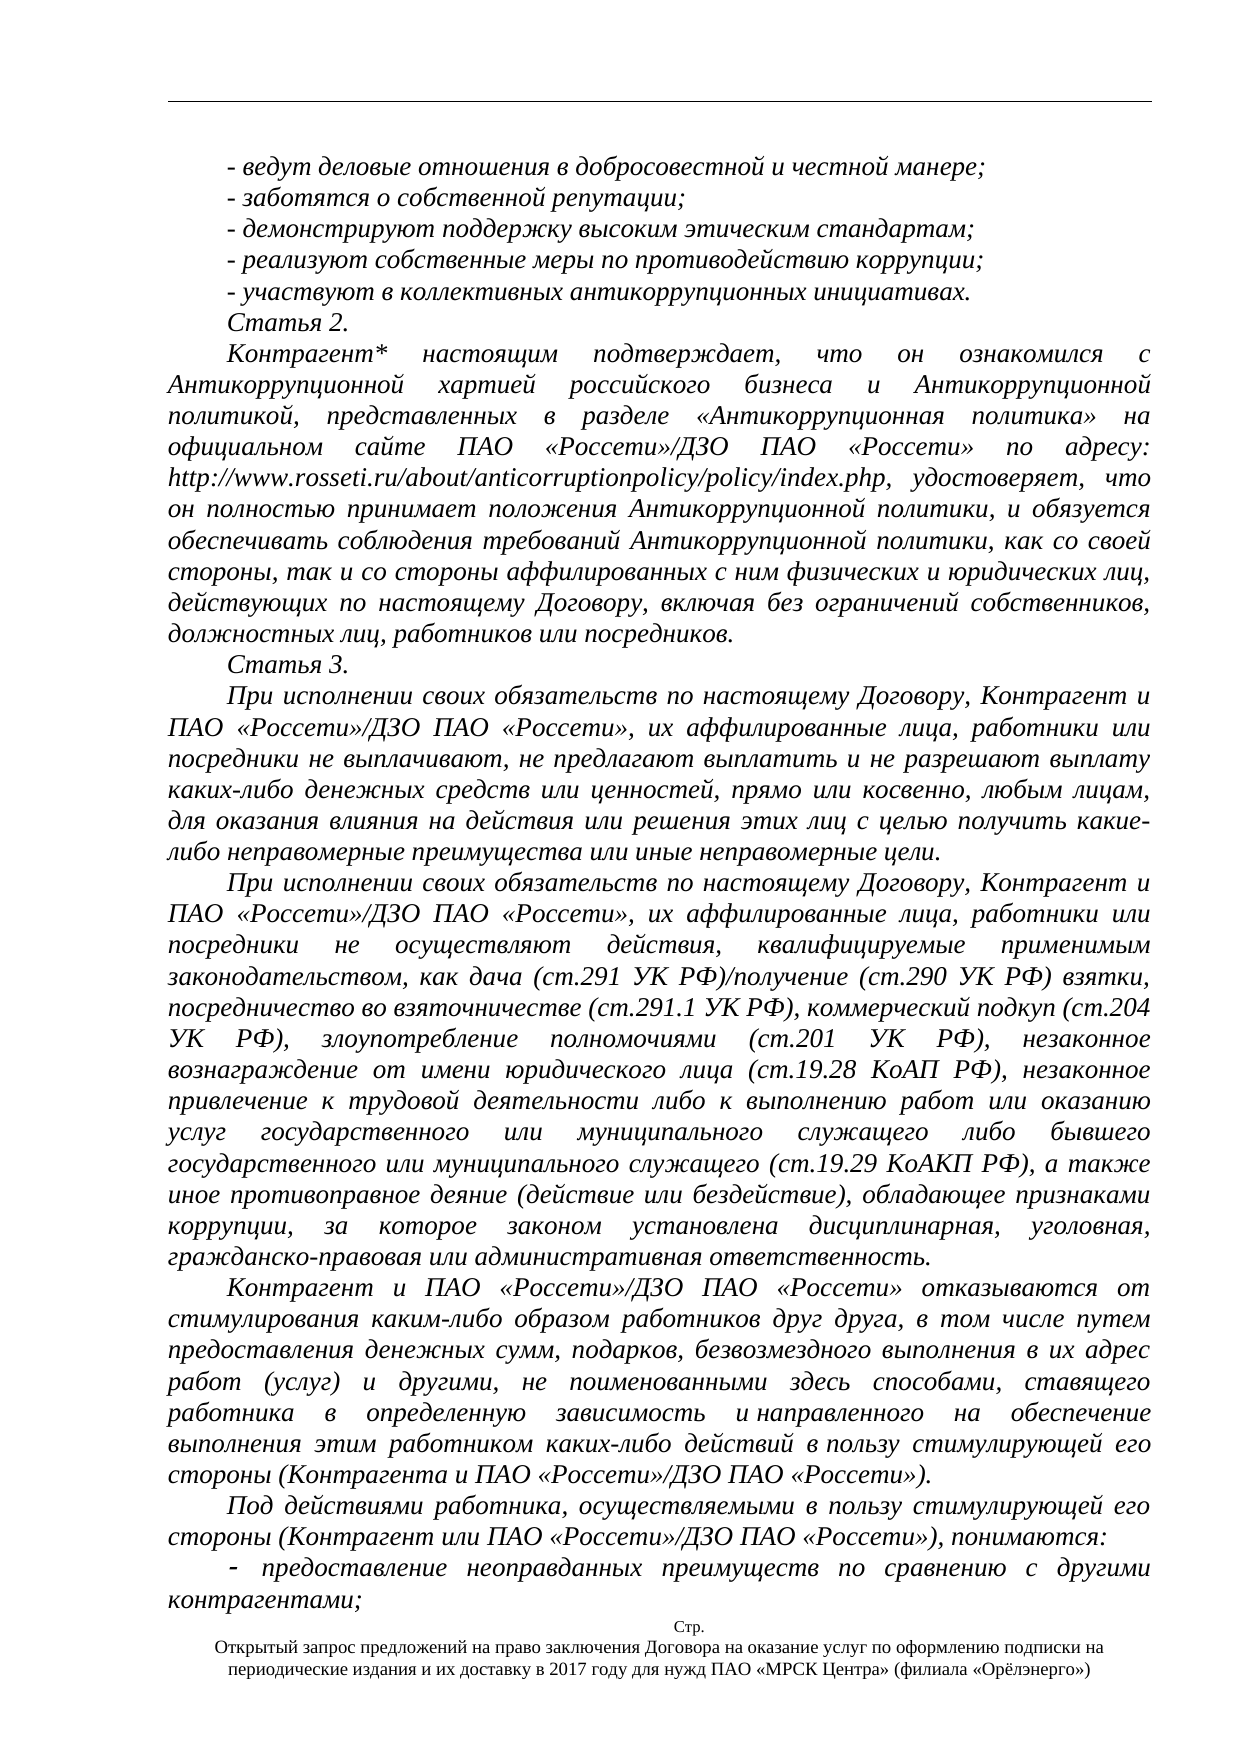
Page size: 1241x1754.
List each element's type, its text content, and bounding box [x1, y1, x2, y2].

text - реализуют собственные меры по противодействию коррупции; [168, 243, 1152, 274]
text - ведут деловые отношения в добросовестной и честной манере; [168, 150, 1152, 181]
text Статья 3. [168, 648, 1152, 679]
list предоставление неоправданных преимуществ по сравнению с другими контрагентами; [168, 1552, 1152, 1614]
text Под действиями работника, осуществляемыми в пользу стимулирующей его стороны (Контрагент или ПАО «Россети»/ДЗО ПАО «Россети»), понимаются: [168, 1489, 1152, 1552]
text При исполнении своих обязательств по настоящему Договору, Контрагент и ПАО «Россети»/ДЗО ПАО «Россети», их аффилированные лица, работники или посредники не осуществляют действия, квалифицируемые применимым законодательством, как дача (ст.291 УК РФ)/получение (ст.290 УК РФ) взятки, посредничество во взяточничестве (ст.291.1 УК РФ), коммерческий подкуп (ст.204 УК РФ), злоупотребление полномочиями (ст.201 УК РФ), незаконное вознаграждение от имени юридического лица (ст.19.28 КоАП РФ), незаконное привлечение к трудовой деятельности либо к выполнению работ или оказанию услуг государственного или муниципального служащего либо бывшего государственного или муниципального служащего (ст.19.29 КоАКП РФ), а также иное противоправное деяние (действие или бездействие), обладающее признаками коррупции, за которое законом установлена дисциплинарная, уголовная, гражданско-правовая или административная ответственность. [168, 866, 1152, 1271]
text - участвуют в коллективных антикоррупционных инициативах. [168, 274, 1152, 306]
text Статья 2. [168, 306, 1152, 337]
text Контрагент* настоящим подтверждает, что он ознакомился с Антикоррупционной хартией российского бизнеса и Антикоррупционной политикой, представленных в разделе «Антикоррупционная политика» на официальном сайте ПАО «Россети»/ДЗО ПАО «Россети» по адресу: http://www.rosseti.ru/about/anticorruptionpolicy/policy/index.php, удостоверяет, что он полностью принимает положения Антикоррупционной политики, и обязуется обеспечивать соблюдения требований Антикоррупционной политики, как со своей стороны, так и со стороны аффилированных с ним физических и юридических лиц, действующих по настоящему Договору, включая без ограничений собственников, должностных лиц, работников или посредников. [168, 337, 1152, 648]
text - заботятся о собственной репутации; [168, 181, 1152, 212]
text Контрагент и ПАО «Россети»/ДЗО ПАО «Россети» отказываются от стимулирования каким-либо образом работников друг друга, в том числе путем предоставления денежных сумм, подарков, безвозмездного выполнения в их адрес работ (услуг) и другими, не поименованными здесь способами, ставящего работника в определенную зависимость и направленного на обеспечение выполнения этим работником каких-либо действий в пользу стимулирующей его стороны (Контрагента и ПАО «Россети»/ДЗО ПАО «Россети»). [168, 1271, 1152, 1489]
text - демонстрируют поддержку высоким этическим стандартам; [168, 212, 1152, 243]
text При исполнении своих обязательств по настоящему Договору, Контрагент и ПАО «Россети»/ДЗО ПАО «Россети», их аффилированные лица, работники или посредники не выплачивают, не предлагают выплатить и не разрешают выплату каких-либо денежных средств или ценностей, прямо или косвенно, любым лицам, для оказания влияния на действия или решения этих лиц с целью получить какие-либо неправомерные преимущества или иные неправомерные цели. [168, 679, 1152, 866]
